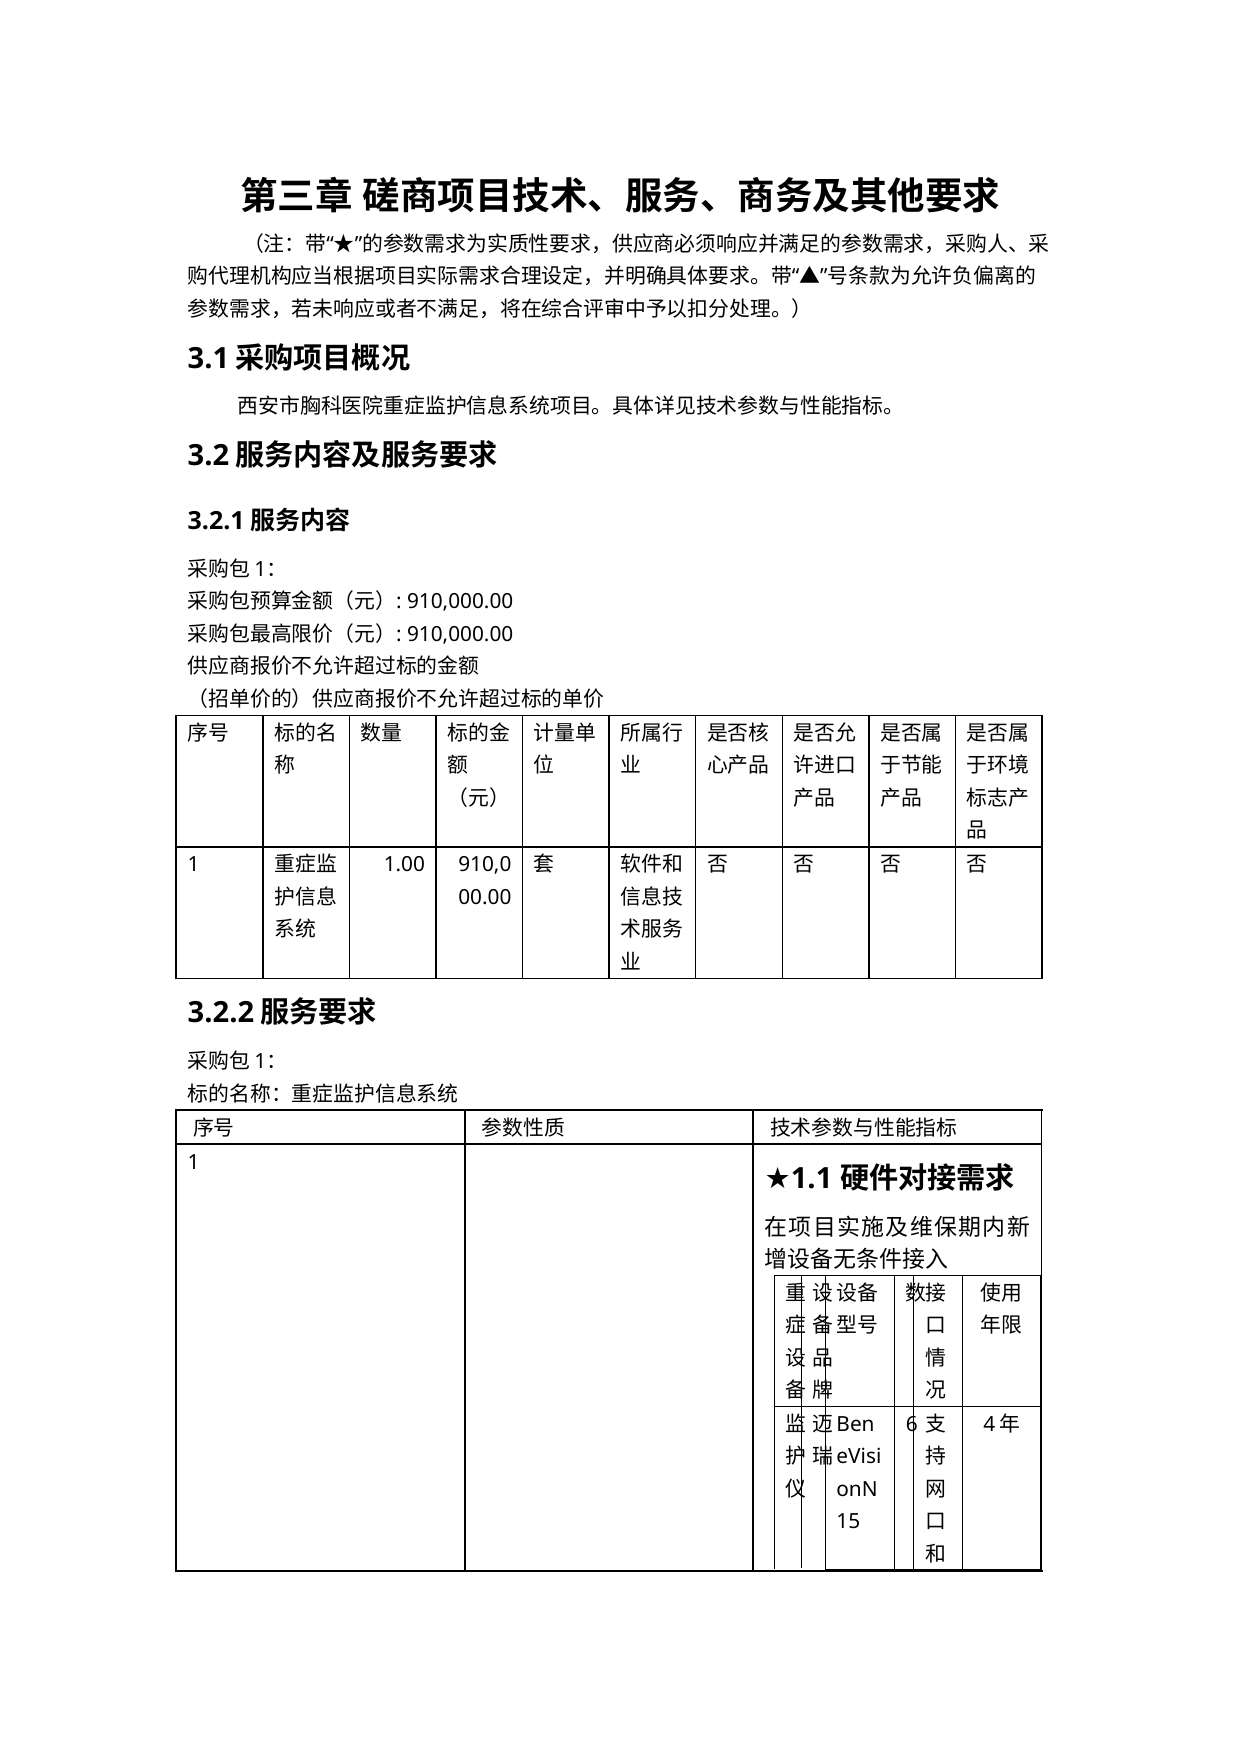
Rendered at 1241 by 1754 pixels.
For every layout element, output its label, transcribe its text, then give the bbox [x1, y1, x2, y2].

text 3.2.2服务要求 [187, 979, 1053, 1044]
table_cell [466, 1145, 752, 1570]
table_header 是否核心产品 [696, 716, 782, 846]
text 采购包1： [187, 1044, 1053, 1077]
text 3.1采购项目概况 [187, 324, 1053, 389]
table_cell 否 [870, 848, 955, 978]
table_header 所属行业 [610, 716, 695, 846]
text 供应商报价不允许超过标的金额 [187, 649, 1053, 682]
table_cell 重症监护信息系统 [264, 848, 349, 978]
table_header 参数性质 [466, 1111, 752, 1143]
table_cell 软件和信息技术服务业 [610, 848, 695, 978]
text 3.2.1服务内容 [187, 487, 1053, 552]
text 第三章 磋商项目技术、服务、商务及其他要求 [187, 162, 1053, 227]
table_header 序号 [177, 716, 262, 846]
table_cell 1.00 [350, 848, 435, 978]
table_cell 否 [956, 848, 1041, 978]
text 3.2服务内容及服务要求 [187, 422, 1053, 487]
table_header 计量单位 [523, 716, 608, 846]
table_cell 1 [177, 1145, 464, 1570]
text （注：带“★”的参数需求为实质性要求，供应商必须响应并满足的参数需求，采购人、采购代理机构应当根据项目实际需求合理设定，并明确具体要求。带“▲”号条款为允许负偏离的参数需求，若未响应或者不满足，将在综合评审中予以扣分处理。） [187, 227, 1053, 324]
text 西安市胸科医院重症监护信息系统项目。具体详见技术参数与性能指标。 [187, 389, 1053, 422]
table_header 标的金额 （元） [437, 716, 522, 846]
text 采购包1： [187, 552, 1053, 584]
text （招单价的）供应商报价不允许超过标的单价 [187, 682, 1053, 714]
table_header 技术参数与性能指标 [754, 1111, 1041, 1143]
table_header 序号 [177, 1111, 464, 1143]
table_cell 否 [783, 848, 868, 978]
text 标的名称：重症监护信息系统 [187, 1077, 1053, 1109]
table_header 标的名称 [264, 716, 349, 846]
table_cell 否 [696, 848, 782, 978]
table_header 是否属于节能产品 [870, 716, 955, 846]
text 采购包最高限价（元）: 910,000.00 [187, 617, 1053, 649]
table_cell 1 [177, 848, 262, 978]
text 采购包预算金额（元）: 910,000.00 [187, 584, 1053, 617]
table_header 数量 [350, 716, 435, 846]
table_header 是否允许进口产品 [783, 716, 868, 846]
table_cell 910,000.00 [437, 848, 522, 978]
table_cell 套 [523, 848, 608, 978]
table_header 是否属于环境标志产品 [956, 716, 1041, 846]
